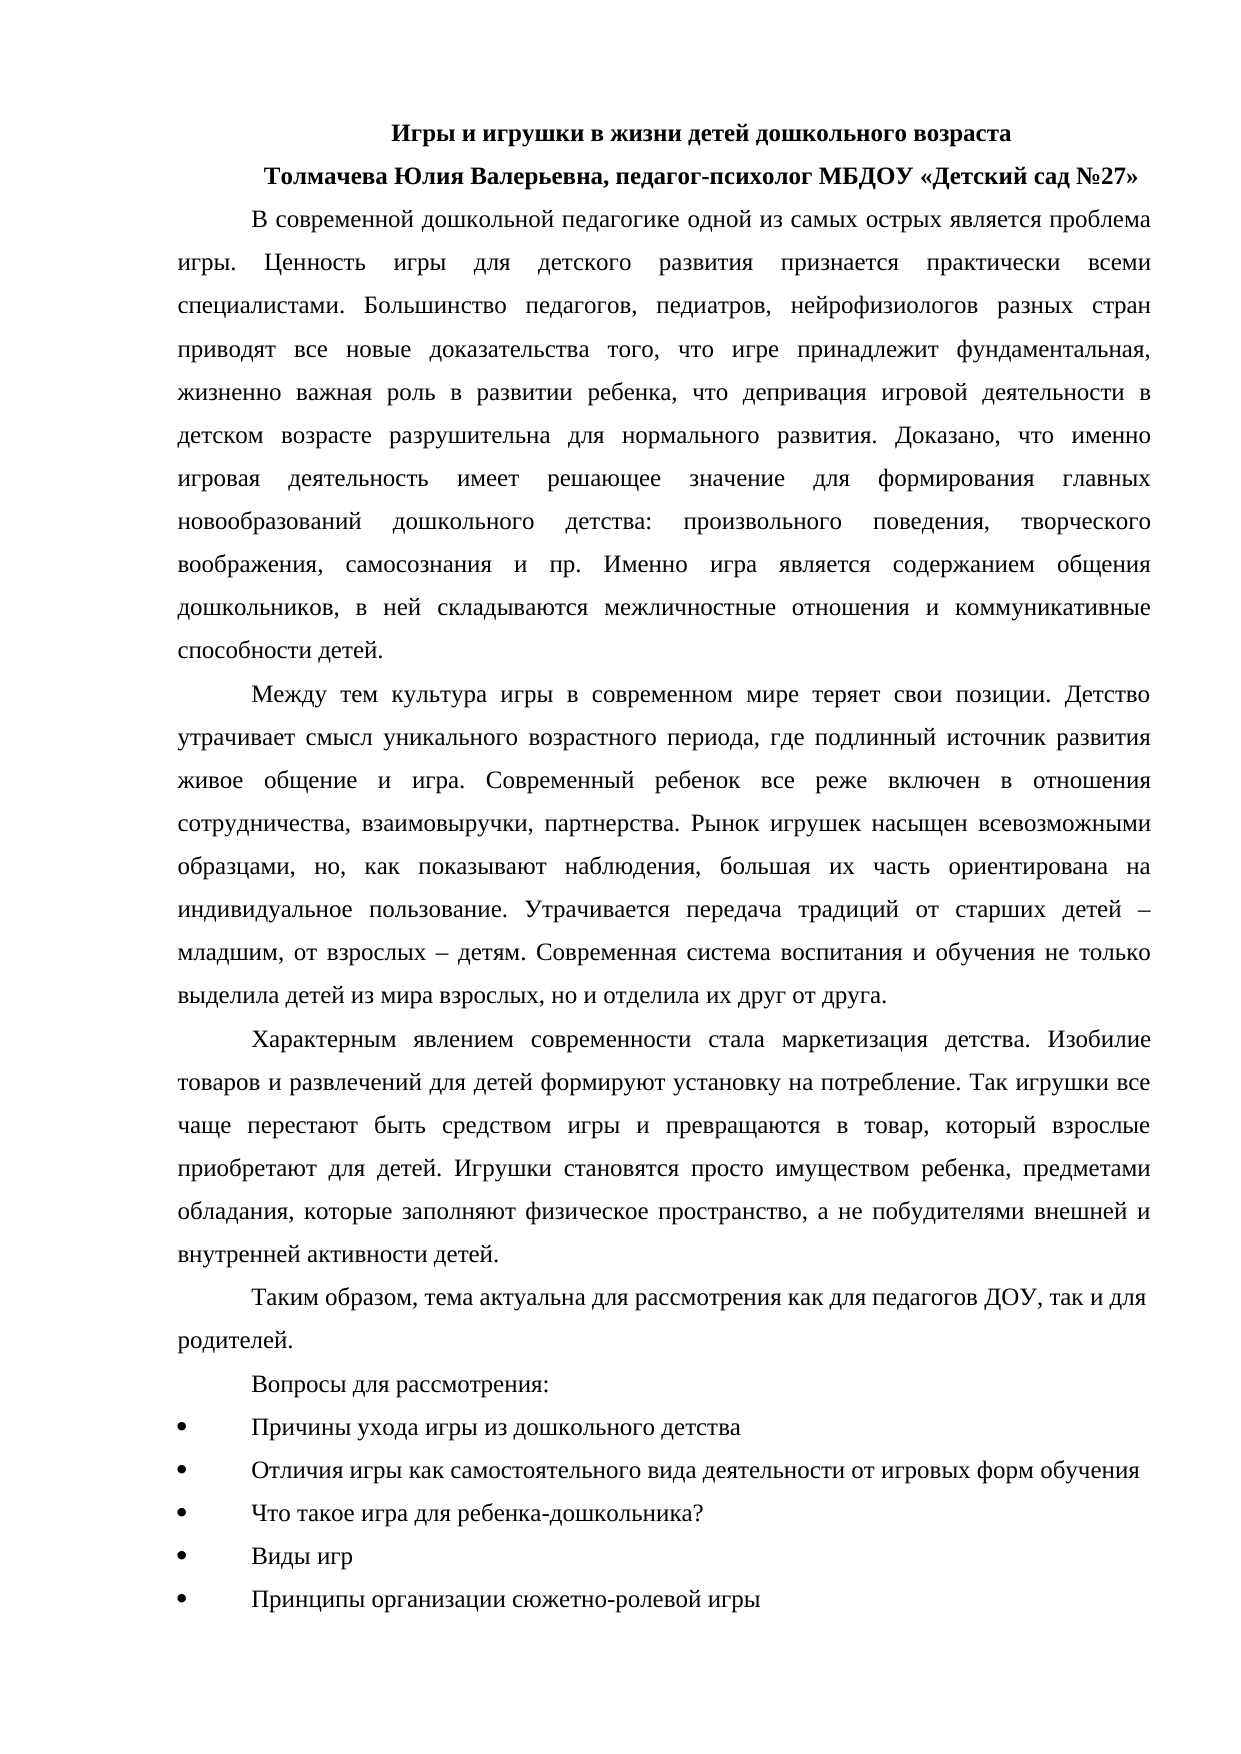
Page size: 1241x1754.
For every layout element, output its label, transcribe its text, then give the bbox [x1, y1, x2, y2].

list Что такое игра для ребенка-дошкольника? [177, 1498, 1152, 1527]
text В современной дошкольной педагогике одной из самых острых является проблема игры. Ценность игры для детского развития признается практически всеми специалистами. Большинство педагогов, педиатров, нейрофизиологов разных стран приводят все новые доказательства того, что игре принадлежит фундаментальная, жизненно важная роль в развитии ребенка, что депривация игровой деятельности в детском возрасте разрушительна для нормального развития. Доказано, что именно игровая деятельность имеет решающее значение для формирования главных новообразований дошкольного детства: произвольного поведения, творческого воображения, самосознания и пр. Именно игра является содержанием общения дошкольников, в ней складываются межличностные отношения и коммуникативные способности детей. [177, 204, 1152, 664]
list Причины ухода игры из дошкольного детства [177, 1412, 1152, 1441]
list Отличия игры как самостоятельного вида деятельности от игровых форм обучения [177, 1455, 1152, 1484]
list Виды игр [177, 1541, 1152, 1570]
text Характерным явлением современности стала маркетизация детства. Изобилие товаров и развлечений для детей формируют установку на потребление. Так игрушки все чаще перестают быть средством игры и превращаются в товар, который взрослые приобретают для детей. Игрушки становятся просто имуществом ребенка, предметами обладания, которые заполняют физическое пространство, а не побудителями внешней и внутренней активности детей. [177, 1024, 1152, 1268]
text Вопросы для рассмотрения: [177, 1369, 1152, 1397]
list Принципы организации сюжетно-ролевой игры [177, 1584, 1152, 1613]
text Игры и игрушки в жизни детей дошкольного возраста [177, 118, 1152, 147]
text Толмачева Юлия Валерьевна, педагог-психолог МБДОУ «Детский сад №27» [177, 161, 1152, 190]
text Между тем культура игры в современном мире теряет свои позиции. Детство утрачивает смысл уникального возрастного периода, где подлинный источник развития живое общение и игра. Современный ребенок все реже включен в отношения сотрудничества, взаимовыручки, партнерства. Рынок игрушек насыщен всевозможными образцами, но, как показывают наблюдения, большая их часть ориентирована на индивидуальное пользование. Утрачивается передача традиций от старших детей – младшим, от взрослых – детям. Современная система воспитания и обучения не только выделила детей из мира взрослых, но и отделила их друг от друга. [177, 679, 1152, 1009]
text Таким образом, тема актуальна для рассмотрения как для педагогов ДОУ, так и для родителей. [177, 1282, 1152, 1354]
